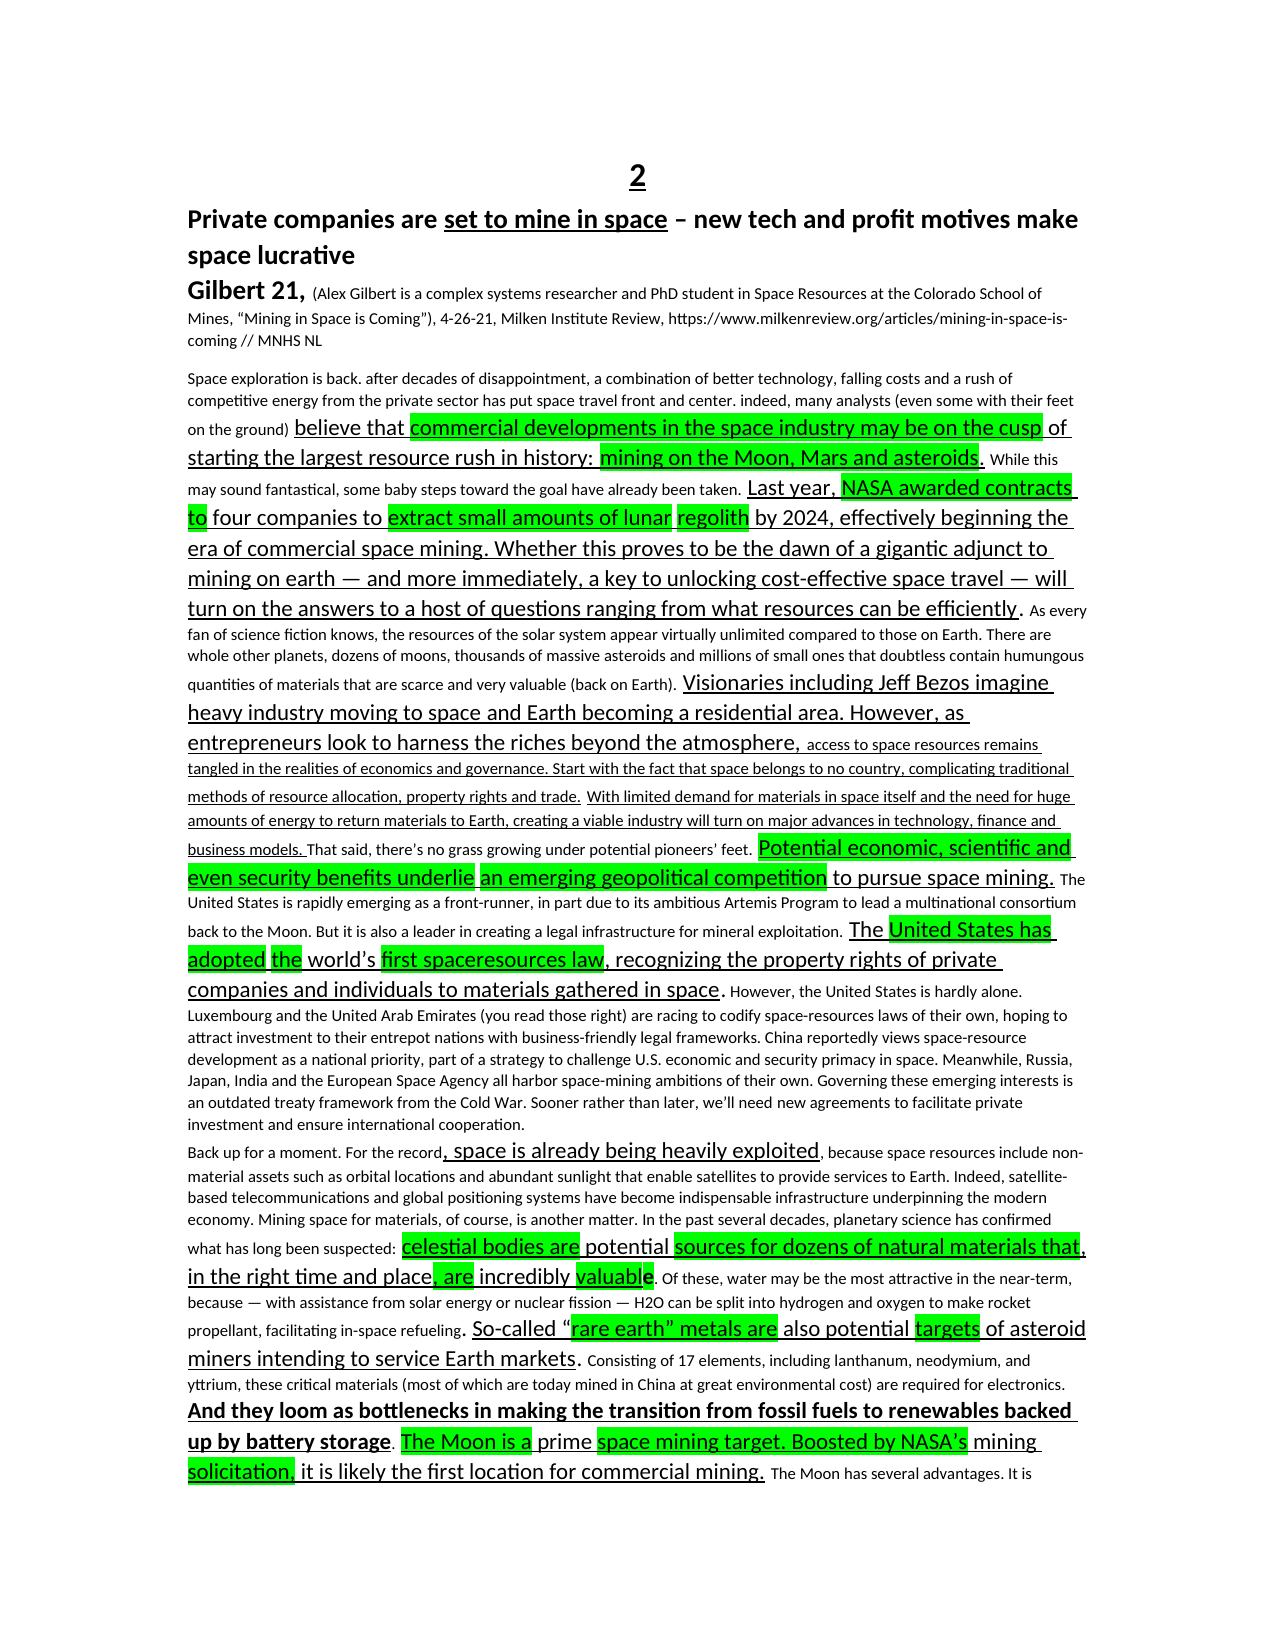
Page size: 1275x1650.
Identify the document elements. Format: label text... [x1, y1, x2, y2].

text Gilbert 21, (Alex Gilbert is a complex systems researcher and PhD student in Space Resources at the Colorado School of Mines, “Mining in Space is Coming”), 4-26-21, Milken Institute Review, https://www.milkenreview.org/articles/mining-in-space-is-coming // MNHS NL [187, 273, 1087, 350]
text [187, 1136, 1087, 1485]
subtitle 2 [187, 154, 1087, 195]
subtitle Private companies are set to mine in space – new tech and profit motives make space lucrative [187, 202, 1087, 271]
text Space exploration is back. after decades of disappointment, a combination of better technology, falling costs and a rush of competitive energy from the private sector has put space travel front and center. indeed, many analysts (even some with their feet on the ground) believe that commercial developments in the space industry may be on the cusp of starting the largest resource rush in history: mining on the Moon, Mars and asteroids. While this may sound fantastical, some baby steps toward the goal have already been taken. Last year, NASA awarded contracts to four companies to extract small amounts of lunar regolith by 2024, effectively beginning the era of commercial space mining. Whether this proves to be the dawn of a gigantic adjunct to mining on earth — and more immediately, a key to unlocking cost-effective space travel — will turn on the answers to a host of questions ranging from what resources can be efficiently. As every fan of science fiction knows, the resources of the solar system appear virtually unlimited compared to those on Earth. There are whole other planets, dozens of moons, thousands of massive asteroids and millions of small ones that doubtless contain humungous quantities of materials that are scarce and very valuable (back on Earth). Visionaries including Jeff Bezos imagine heavy industry moving to space and Earth becoming a residential area. However, as entrepreneurs look to harness the riches beyond the atmosphere, access to space resources remains tangled in the realities of economics and governance. Start with the fact that space belongs to no country, complicating traditional methods of resource allocation, property rights and trade. With limited demand for materials in space itself and the need for huge amounts of energy to return materials to Earth, creating a viable industry will turn on major advances in technology, finance and business models. That said, there’s no grass growing under potential pioneers’ feet. Potential economic, scientific and even security benefits underlie an emerging geopolitical competition to pursue space mining. The United States is rapidly emerging as a front-runner, in part due to its ambitious Artemis Program to lead a multinational consortium back to the Moon. But it is also a leader in creating a legal infrastructure for mineral exploitation. The United States has adopted the world’s first spaceresources law, recognizing the property rights of private companies and individuals to materials gathered in space. However, the United States is hardly alone. Luxembourg and the United Arab Emirates (you read those right) are racing to codify space-resources laws of their own, hoping to attract investment to their entrepot nations with business-friendly legal frameworks. China reportedly views space-resource development as a national priority, part of a strategy to challenge U.S. economic and security primacy in space. Meanwhile, Russia, Japan, India and the European Space Agency all harbor space-mining ambitions of their own. Governing these emerging interests is an outdated treaty framework from the Cold War. Sooner rather than later, we’ll need new agreements to facilitate private investment and ensure international cooperation. [187, 368, 1087, 1135]
